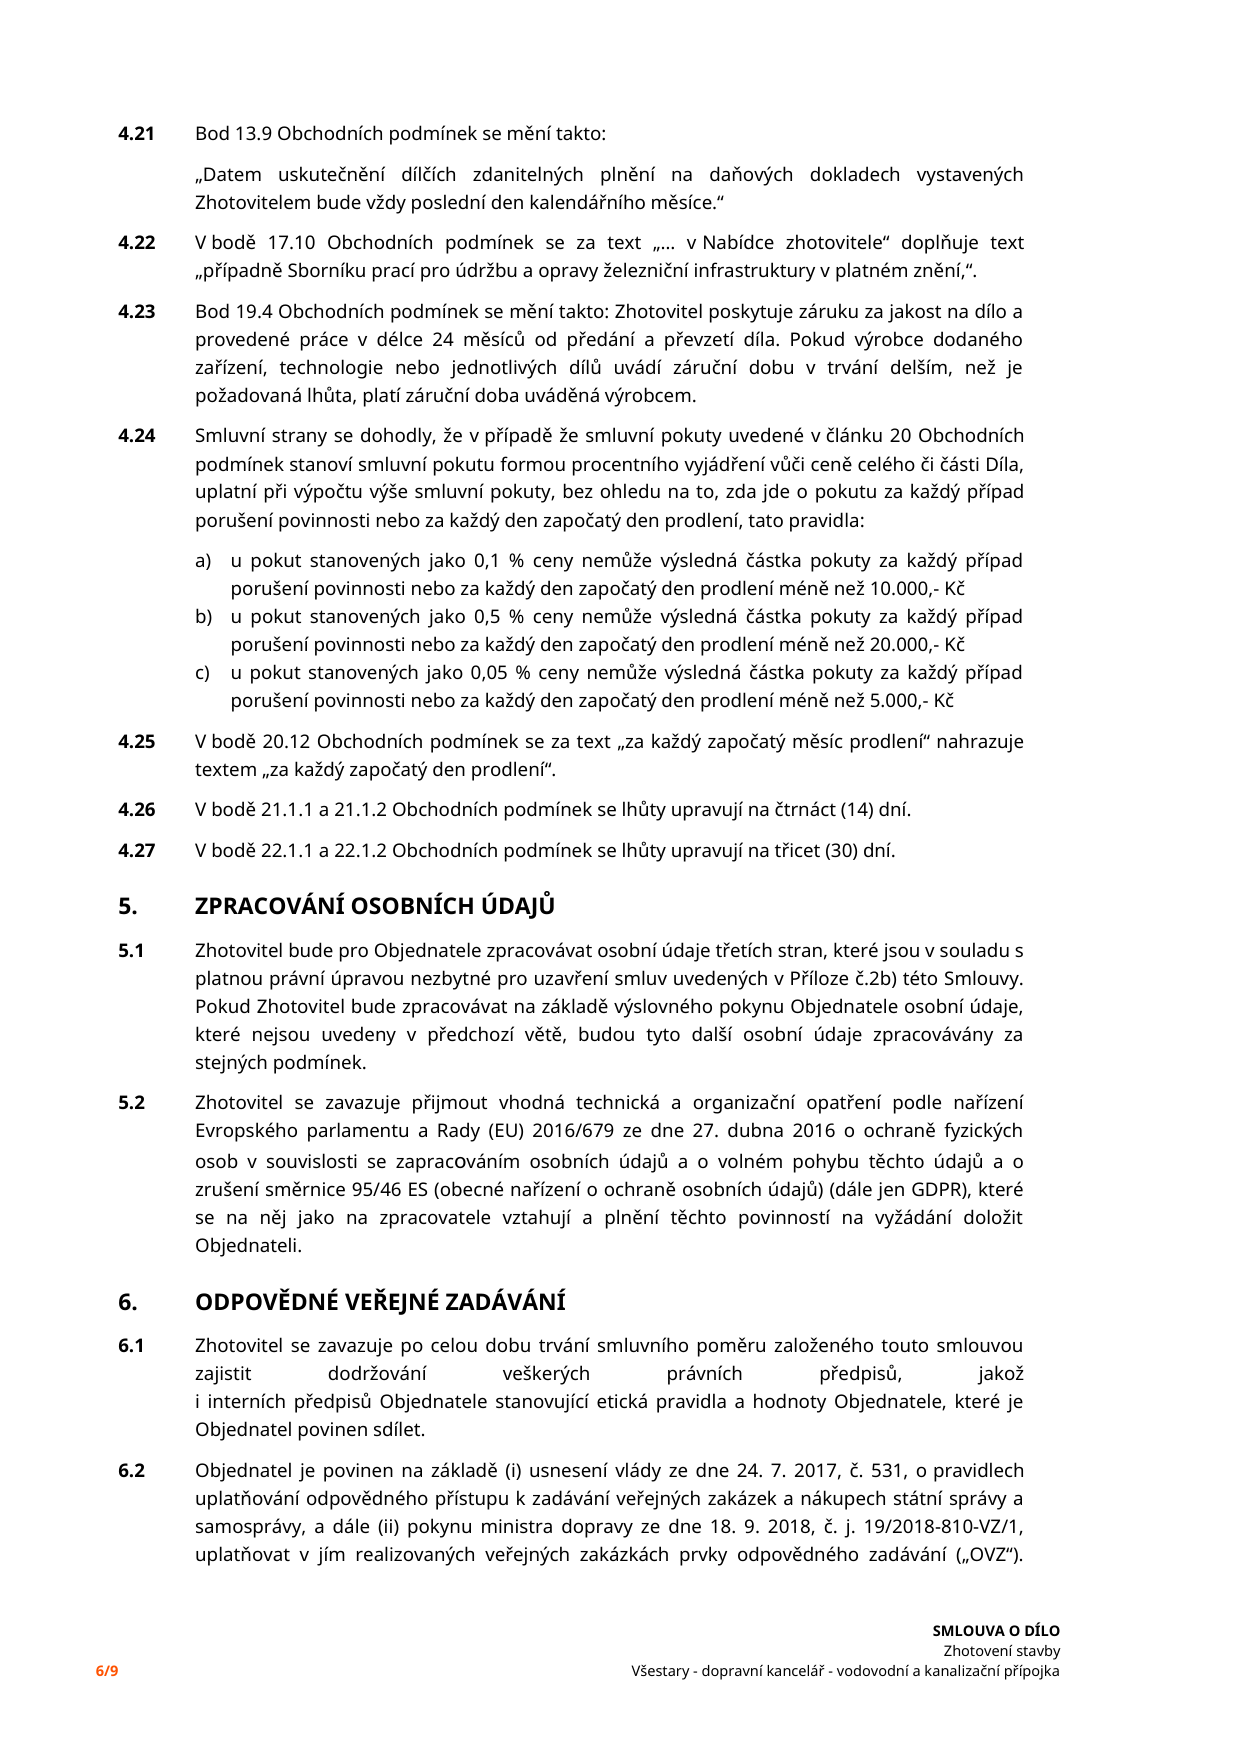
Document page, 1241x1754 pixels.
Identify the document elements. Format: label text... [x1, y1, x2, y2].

list u pokut stanovených jako 0,1 % ceny nemůže výsledná částka pokuty za každý případ porušení povinnosti nebo za každý den započatý den prodlení méně než 10.000,- Kč [195, 547, 1024, 601]
text u pokut stanovených jako 0,05 % ceny nemůže výsledná částka pokuty za každý případ porušení povinnosti nebo za každý den započatý den prodlení méně než 5.000,- Kč [195, 659, 1024, 713]
text V bodě 17.10 Obchodních podmínek se za text „… v Nabídce zhotovitele“ doplňuje text „případně Sborníku prací pro údržbu a opravy železniční infrastruktury v platném znění,“. [118, 230, 1024, 283]
text ZPRACOVÁNÍ OSOBNÍCH ÚDAJŮ [118, 890, 1024, 921]
text Zhotovitel se zavazuje po celou dobu trvání smluvního poměru založeného touto smlouvou zajistit dodržování veškerých právních předpisů, jakož i interních předpisů Objednatele stanovující etická pravidla a hodnoty Objednatele, které je Objednatel povinen sdílet. [118, 1332, 1024, 1442]
text Smluvní strany se dohodly, že v případě že smluvní pokuty uvedené v článku 20 Obchodních podmínek stanoví smluvní pokutu formou procentního vyjádření vůči ceně celého či části Díla, uplatní při výpočtu výše smluvní pokuty, bez ohledu na to, zda jde o pokutu za každý případ porušení povinnosti nebo za každý den započatý den prodlení, tato pravidla: [118, 423, 1024, 532]
text Zhotovitel se zavazuje přijmout vhodná technická a organizační opatření podle nařízení Evropského parlamentu a Rady (EU) 2016/679 ze dne 27. dubna 2016 o ochraně fyzických osob v souvislosti se zapracováním osobních údajů a o volném pohybu těchto údajů a o zrušení směrnice 95/46 ES (obecné nařízení o ochraně osobních údajů) (dále jen GDPR), které se na něj jako na zpracovatele vztahují a plnění těchto povinností na vyžádání doložit Objednateli. [118, 1089, 1024, 1258]
text V bodě 22.1.1 a 22.1.2 Obchodních podmínek se lhůty upravují na třicet (30) dní. [118, 837, 1024, 863]
text Bod 13.9 Obchodních podmínek se mění takto: [118, 121, 1024, 146]
text Zhotovitel bude pro Objednatele zpracovávat osobní údaje třetích stran, které jsou v souladu s platnou právní úpravou nezbytné pro uzavření smluv uvedených v Příloze č.2b) této Smlouvy. Pokud Zhotovitel bude zpracovávat na základě výslovného pokynu Objednatele osobní údaje, které nejsou uvedeny v předchozí větě, budou tyto další osobní údaje zpracovávány za stejných podmínek. [118, 937, 1024, 1074]
list „Datem uskutečnění dílčích zdanitelných plnění na daňových dokladech vystavených Zhotovitelem bude vždy poslední den kalendářního měsíce.“ [195, 161, 1024, 215]
text Odpovědné veřejné zadávání [118, 1285, 1024, 1317]
text V bodě 20.12 Obchodních podmínek se za text „za každý započatý měsíc prodlení“ nahrazuje textem „za každý započatý den prodlení“. [118, 728, 1024, 782]
text Bod 19.4 Obchodních podmínek se mění takto: Zhotovitel poskytuje záruku za jakost na dílo a provedené práce v délce 24 měsíců od předání a převzetí díla. Pokud výrobce dodaného zařízení, technologie nebo jednotlivých dílů uvádí záruční dobu v trvání delším, než je požadovaná lhůta, platí záruční doba uváděná výrobcem. [118, 298, 1024, 408]
text u pokut stanovených jako 0,5 % ceny nemůže výsledná částka pokuty za každý případ porušení povinnosti nebo za každý den započatý den prodlení méně než 20.000,- Kč [195, 603, 1024, 657]
text V bodě 21.1.1 a 21.1.2 Obchodních podmínek se lhůty upravují na čtrnáct (14) dní. [118, 797, 1024, 822]
